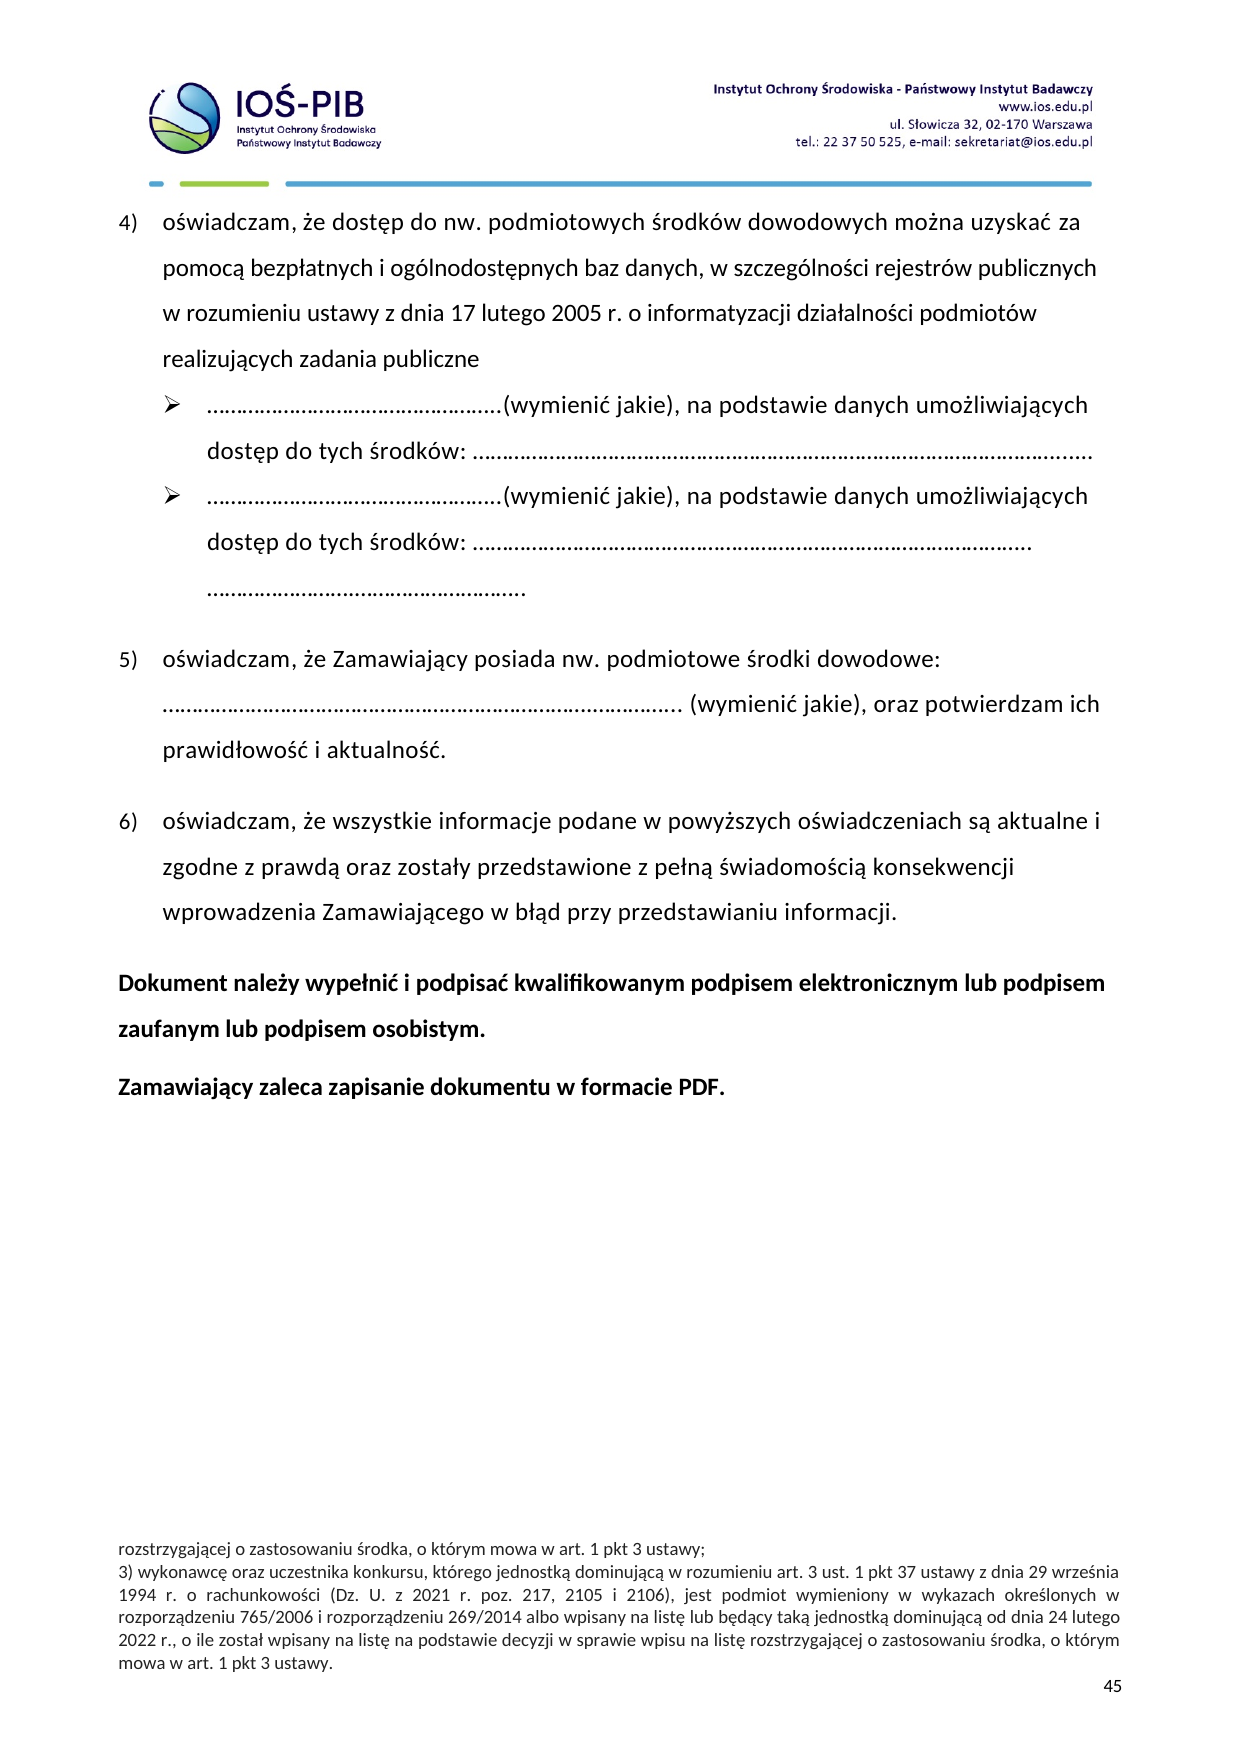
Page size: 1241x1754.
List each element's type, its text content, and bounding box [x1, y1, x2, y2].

list …………………………………………..(wymienić jakie), na podstawie danych umożliwiających dostęp do tych środków: ………………………………………………………………………………………...… [162, 389, 1122, 465]
list oświadczam, że dostęp do nw. podmiotowych środków dowodowych można uzyskać za pomocą bezpłatnych i ogólnodostępnych baz danych, w szczególności rejestrów publicznych w rozumieniu ustawy z dnia 17 lutego 2005 r. o informatyzacji działalności podmiotów realizujących zadania publiczne [119, 203, 1122, 374]
list oświadczam, że wszystkie informacje podane w powyższych oświadczeniach są aktualne i zgodne z prawdą oraz zostały przedstawione z pełną świadomością konsekwencji wprowadzenia Zamawiającego w błąd przy przedstawianiu informacji. [119, 805, 1122, 927]
list oświadczam, że Zamawiający posiada nw. podmiotowe środki dowodowe: ……………………………………………………………….…………... (wymienić jakie), oraz potwierdzam ich prawidłowość i aktualność. [119, 643, 1122, 765]
text Zamawiający zaleca zapisanie dokumentu w formacie PDF. [118, 1071, 1122, 1102]
text Dokument należy wypełnić i podpisać kwalifikowanym podpisem elektronicznym lub podpisem zaufanym lub podpisem osobistym. [118, 967, 1122, 1043]
list …………………………………………..(wymienić jakie), na podstawie danych umożliwiających dostęp do tych środków: …………………………………………………………………………………..…………………….……………………….. [162, 481, 1122, 602]
picture [0, 0, 1236, 203]
